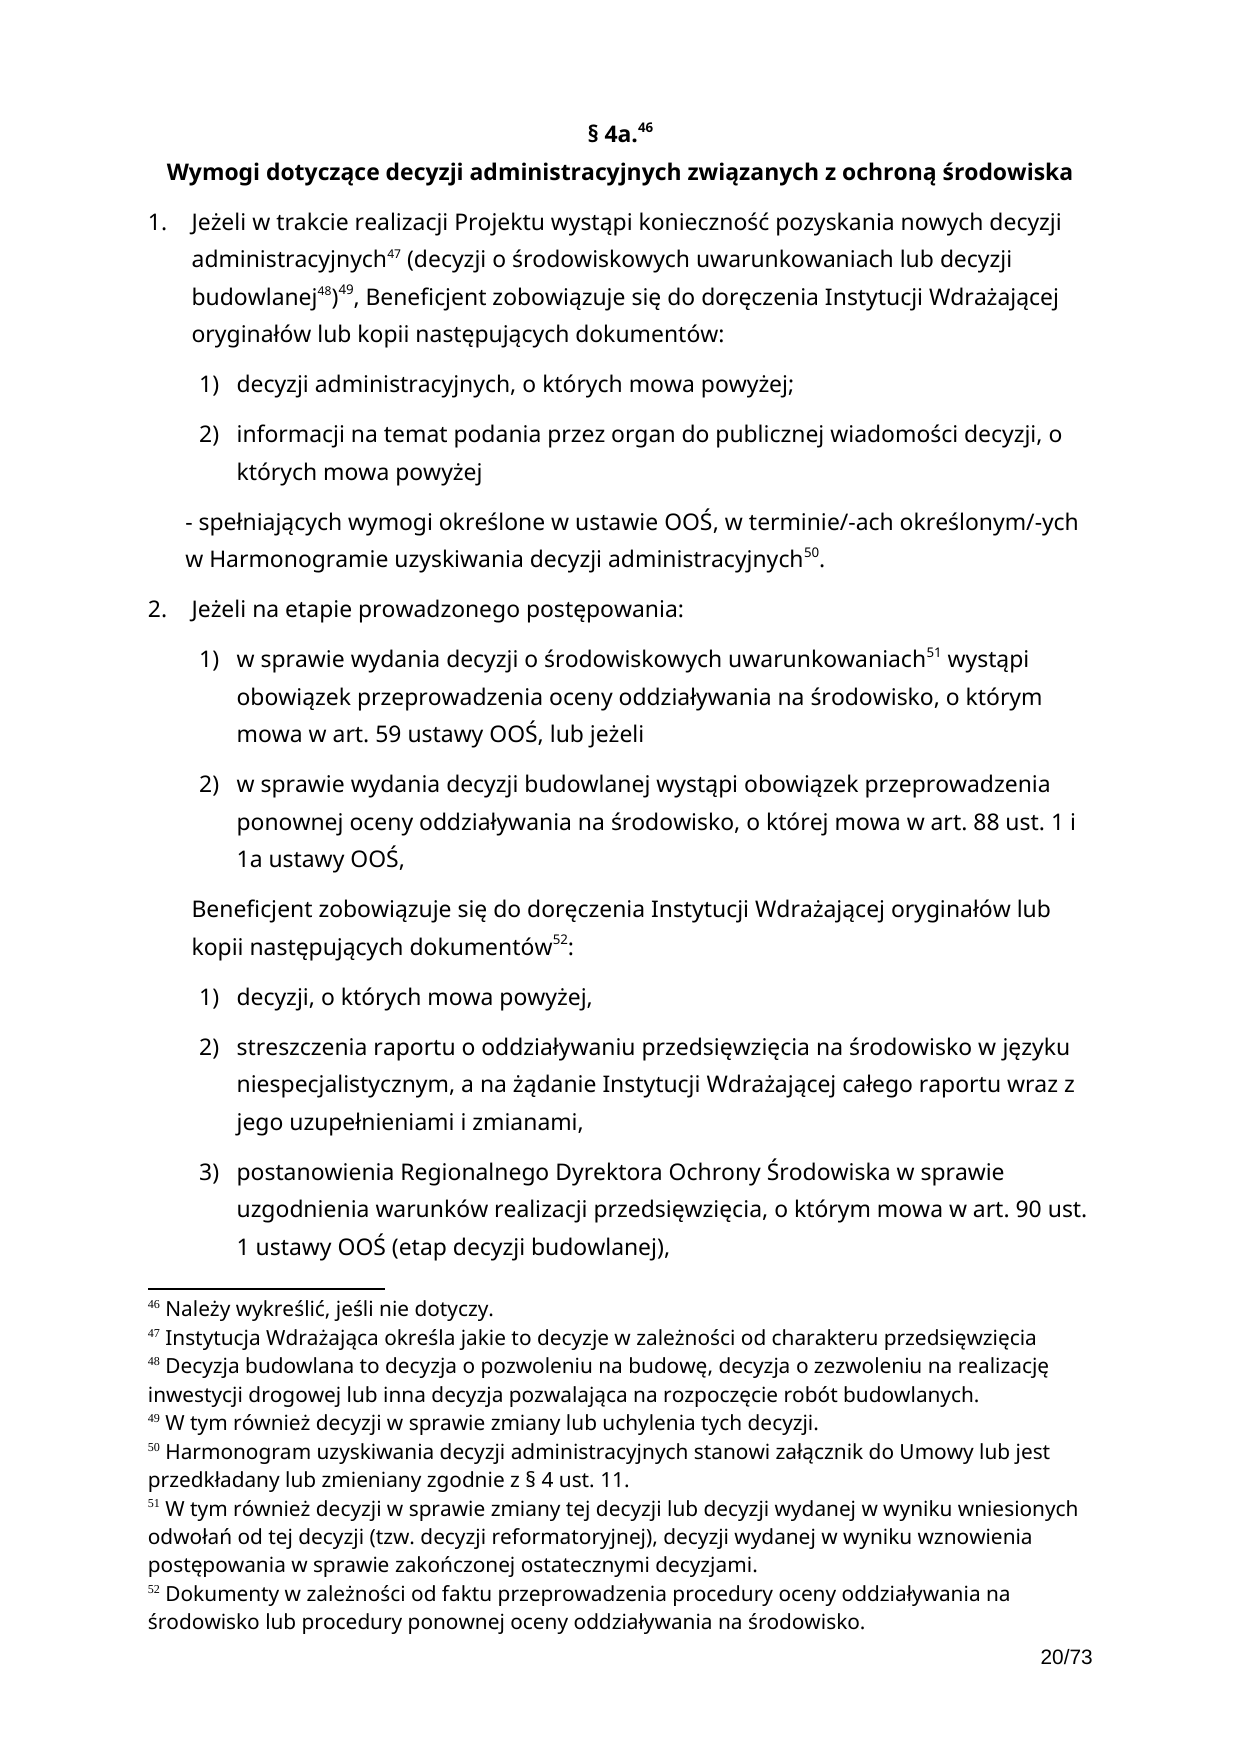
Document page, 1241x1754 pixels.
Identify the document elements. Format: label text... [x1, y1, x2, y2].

subtitle § 4a. [148, 118, 1092, 149]
text - spełniających wymogi określone w ustawie OOŚ, w terminie/-ach określonym/-ych w Harmonogramie uzyskiwania decyzji administracyjnych. [185, 506, 1092, 574]
list decyzji, o których mowa powyżej, [199, 981, 1092, 1012]
list streszczenia raportu o oddziaływaniu przedsięwzięcia na środowisko w języku niespecjalistycznym, a na żądanie Instytucji Wdrażającej całego raportu wraz z jego uzupełnieniami i zmianami, [199, 1031, 1092, 1137]
list informacji na temat podania przez organ do publicznej wiadomości decyzji, o których mowa powyżej [199, 418, 1092, 487]
list decyzji administracyjnych, o których mowa powyżej; [199, 368, 1092, 399]
subtitle Wymogi dotyczące decyzji administracyjnych związanych z ochroną środowiska [148, 156, 1092, 187]
list w sprawie wydania decyzji o środowiskowych uwarunkowaniach wystąpi obowiązek przeprowadzenia oceny oddziaływania na środowisko, o którym mowa w art. 59 ustawy OOŚ, lub jeżeli [199, 643, 1092, 749]
list Beneficjent zobowiązuje się do doręczenia Instytucji Wdrażającej oryginałów lub kopii następujących dokumentów: [191, 893, 1092, 962]
list Jeżeli na etapie prowadzonego postępowania: [148, 593, 1092, 624]
list w sprawie wydania decyzji budowlanej wystąpi obowiązek przeprowadzenia ponownej oceny oddziaływania na środowisko, o której mowa w art. 88 ust. 1 i 1a ustawy OOŚ, [199, 768, 1092, 874]
list Jeżeli w trakcie realizacji Projektu wystąpi konieczność pozyskania nowych decyzji administracyjnych (decyzji o środowiskowych uwarunkowaniach lub decyzji budowlanej), Beneficjent zobowiązuje się do doręczenia Instytucji Wdrażającej oryginałów lub kopii następujących dokumentów: [148, 206, 1092, 349]
list postanowienia Regionalnego Dyrektora Ochrony Środowiska w sprawie uzgodnienia warunków realizacji przedsięwzięcia, o którym mowa w art. 90 ust. 1 ustawy OOŚ (etap decyzji budowlanej), [199, 1156, 1092, 1262]
